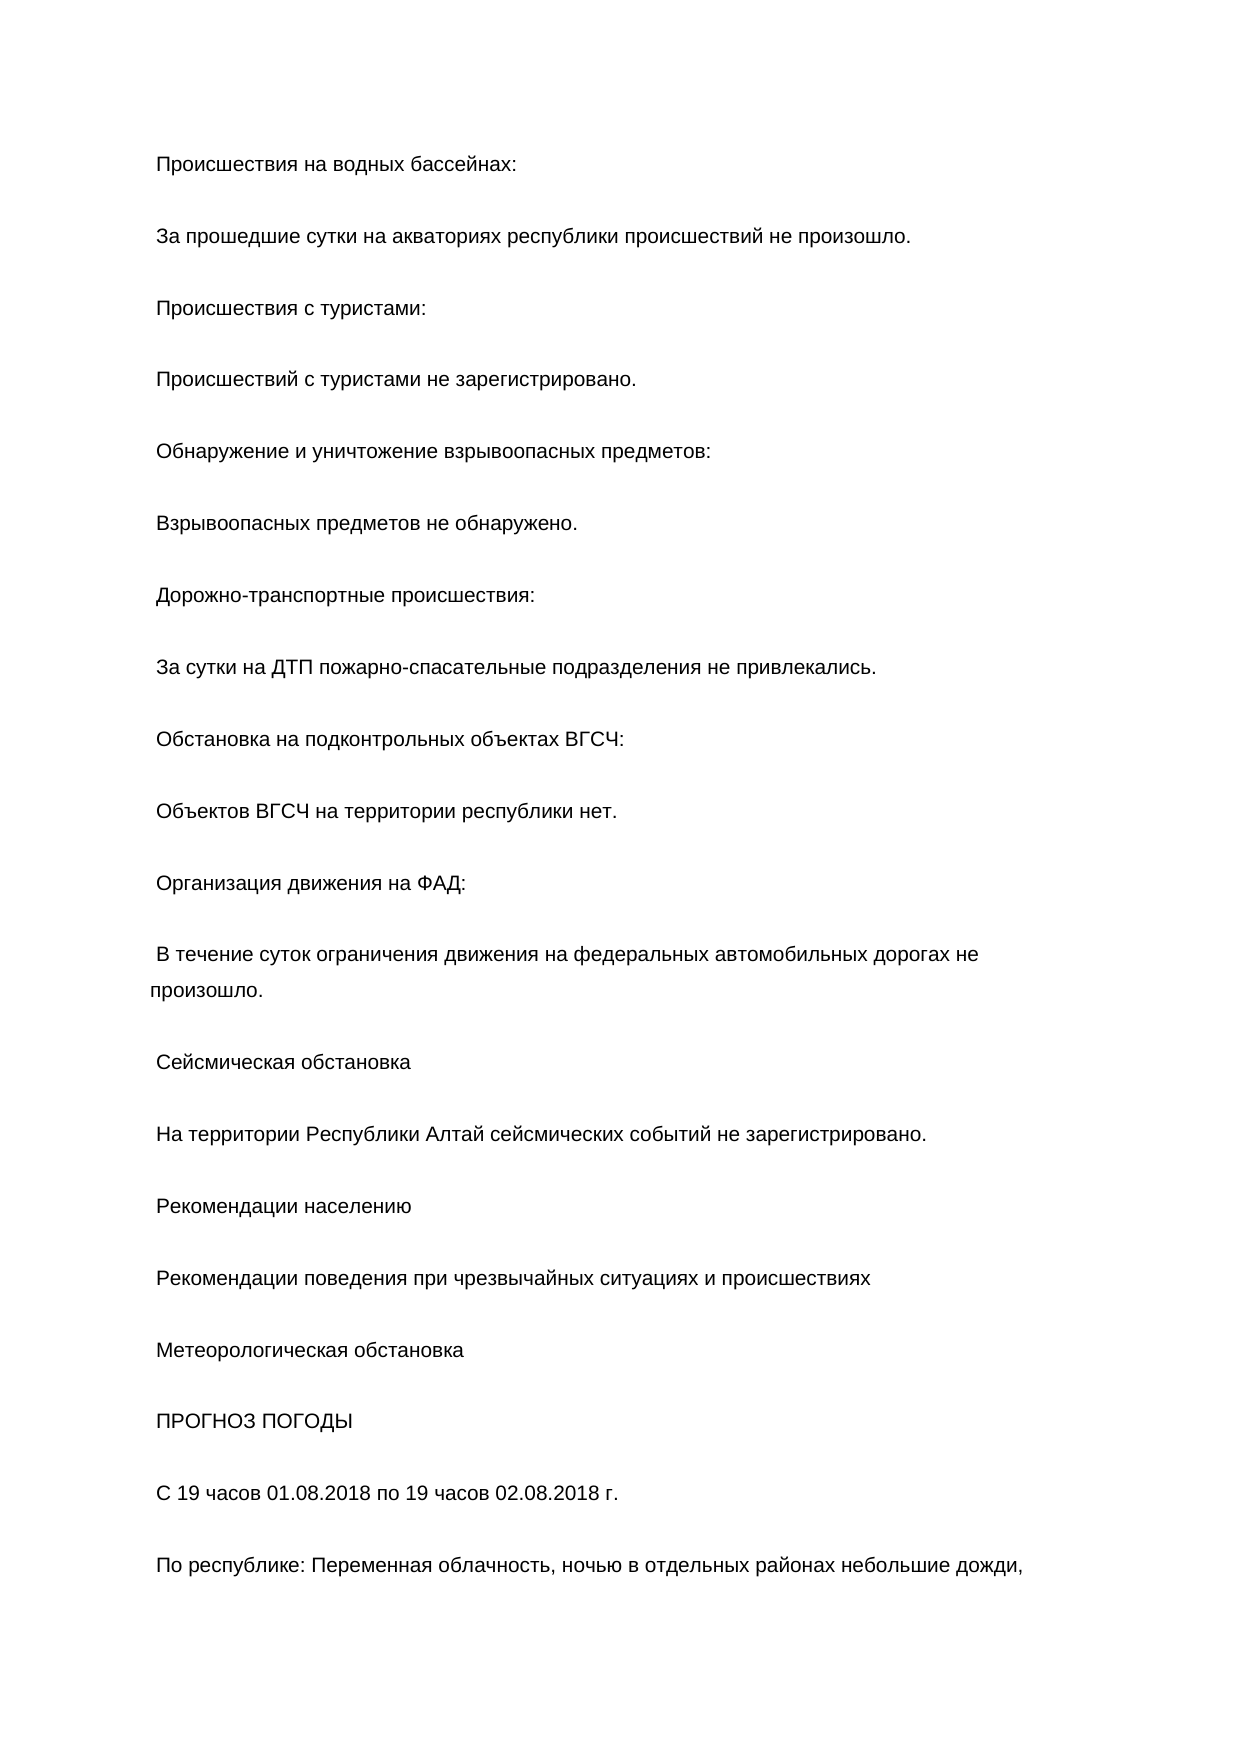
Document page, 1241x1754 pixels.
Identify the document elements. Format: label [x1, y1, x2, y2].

table_cell [140, 150, 1078, 1577]
